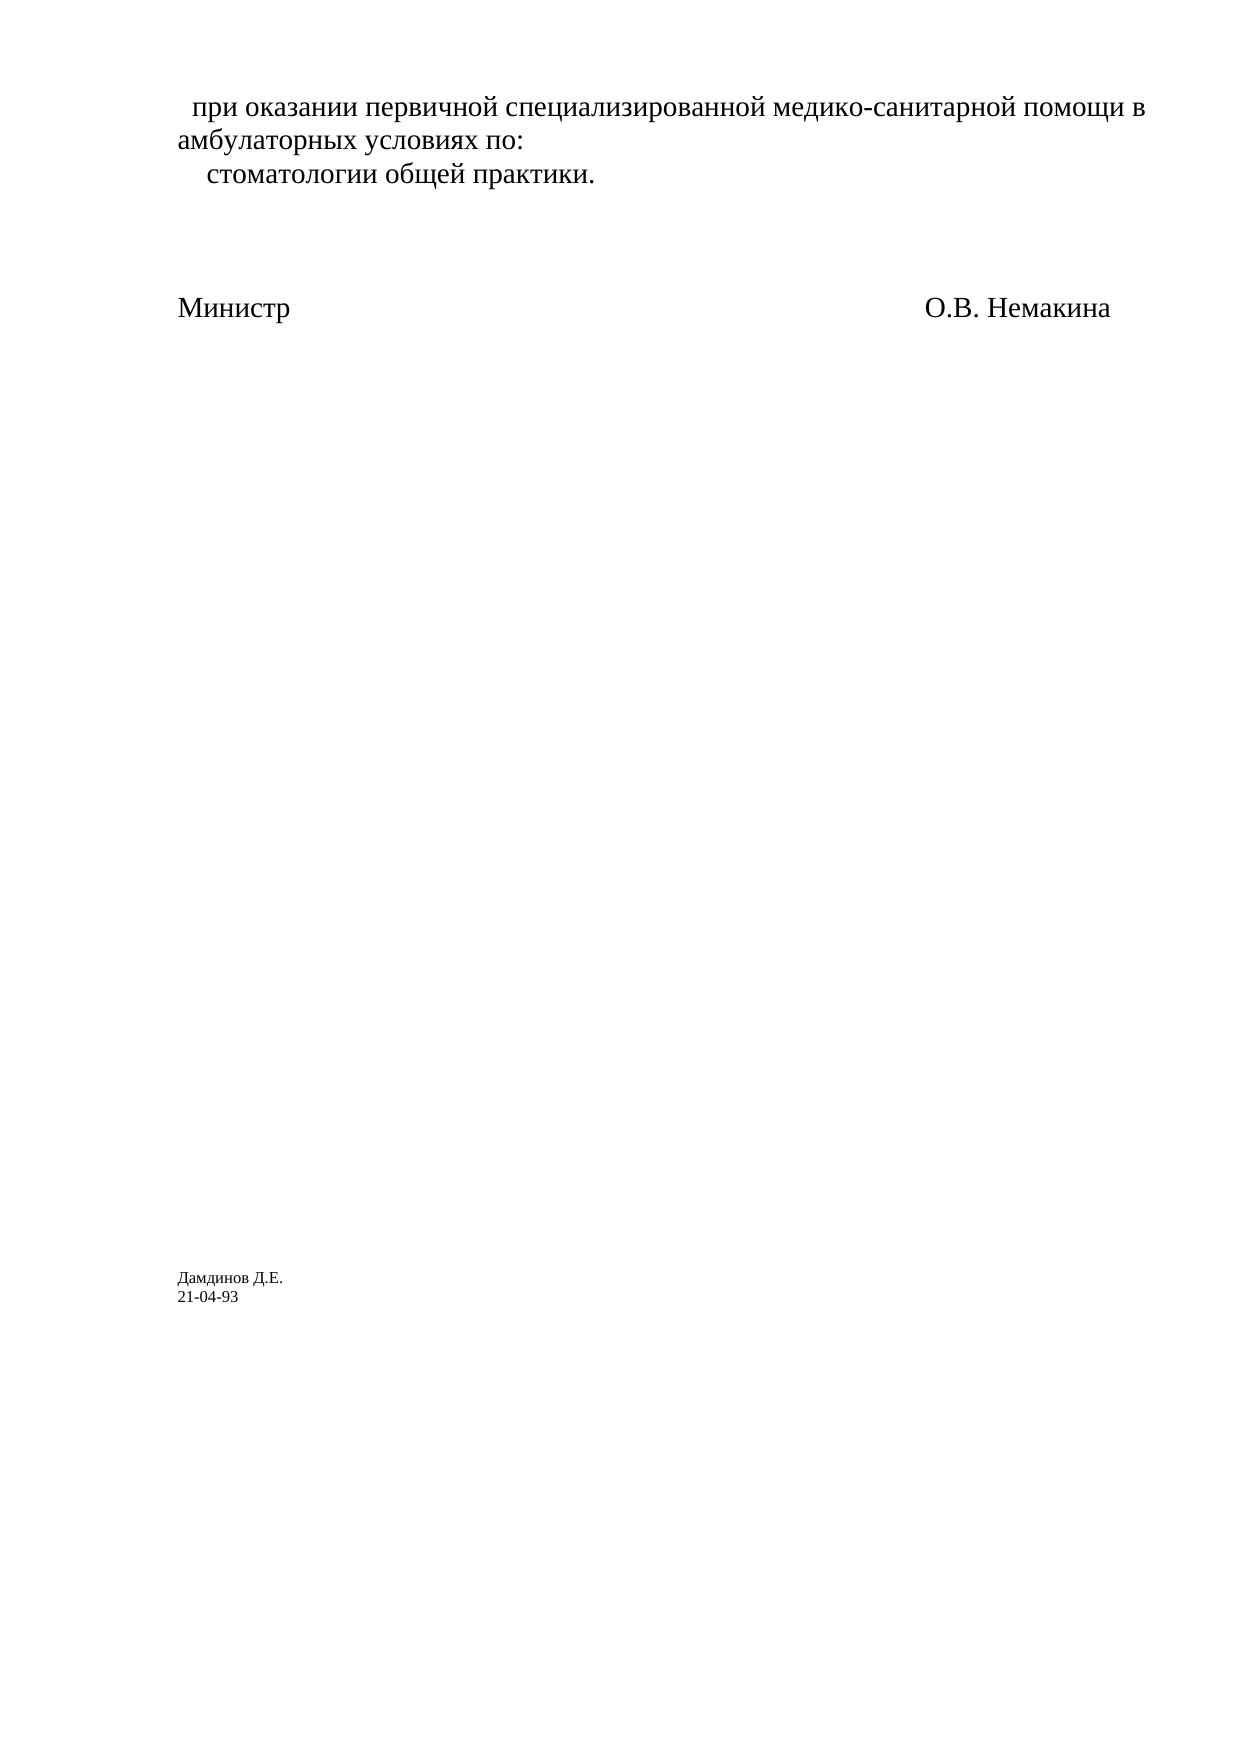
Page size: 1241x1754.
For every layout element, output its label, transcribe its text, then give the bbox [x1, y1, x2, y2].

text Министр О.В. Немакина [177, 290, 1152, 323]
text 21-04-93 [177, 1287, 1152, 1306]
text Дамдинов Д.Е. [177, 1267, 1152, 1287]
text при оказании первичной специализированной медико-санитарной помощи в амбулаторных условиях по: [177, 89, 1152, 156]
text стоматологии общей практики. [177, 156, 1152, 189]
